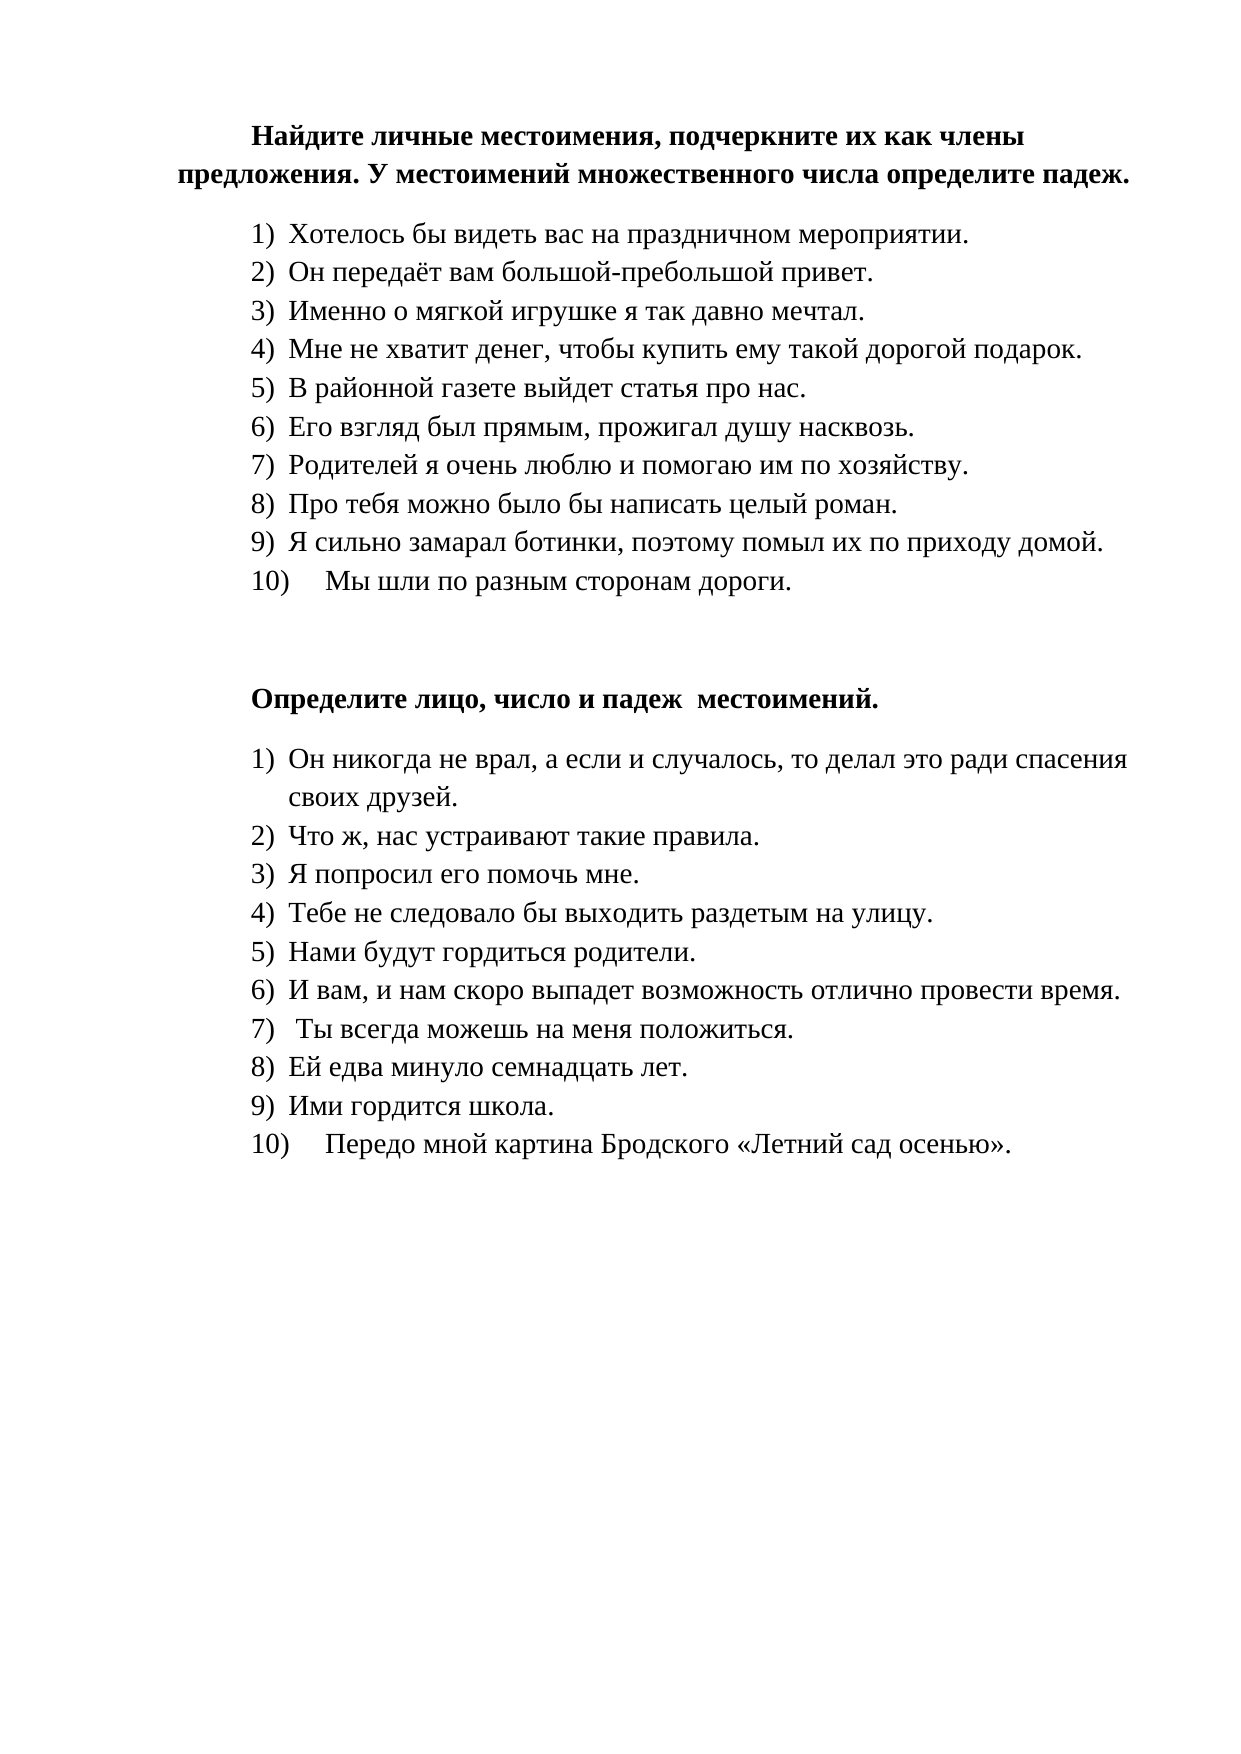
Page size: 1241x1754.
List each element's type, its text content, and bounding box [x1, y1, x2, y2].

list Хотелось бы видеть вас на праздничном мероприятии. [251, 216, 1152, 249]
list Его взгляд был прямым, прожигал душу насквозь. [251, 409, 1152, 442]
list Он никогда не врал, а если и случалось, то делал это ради спасения своих друзей. [251, 741, 1152, 813]
list Про тебя можно было бы написать целый роман. [251, 486, 1152, 519]
list Что ж, нас устраивают такие правила. [251, 818, 1152, 852]
list И вам, и нам скоро выпадет возможность отлично провести время. [251, 972, 1152, 1006]
list Ими гордится школа. [251, 1088, 1152, 1121]
list Мы шли по разным сторонам дороги. [251, 563, 1152, 596]
list Передо мной картина Бродского «Летний сад осенью». [251, 1126, 1152, 1160]
list Именно о мягкой игрушке я так давно мечтал. [251, 293, 1152, 327]
list Мне не хватит денег, чтобы купить ему такой дорогой подарок. [251, 332, 1152, 365]
text Определите лицо, число и падеж местоимений. [251, 682, 1152, 715]
list Ей едва минуло семнадцать лет. [251, 1049, 1152, 1083]
list Нами будут гордиться родители. [251, 934, 1152, 967]
list Родителей я очень люблю и помогаю им по хозяйству. [251, 447, 1152, 481]
list Я попросил его помочь мне. [251, 857, 1152, 890]
list Ты всегда можешь на меня положиться. [251, 1011, 1152, 1044]
list В районной газете выйдет статья про нас. [251, 370, 1152, 404]
list Я сильно замарал ботинки, поэтому помыл их по приходу домой. [251, 524, 1152, 558]
list Тебе не следовало бы выходить раздетым на улицу. [251, 895, 1152, 929]
text Найдите личные местоимения, подчеркните их как члены предложения. У местоимений множественного числа определите падеж. [177, 118, 1152, 190]
list Он передаёт вам большой-пребольшой привет. [251, 254, 1152, 288]
